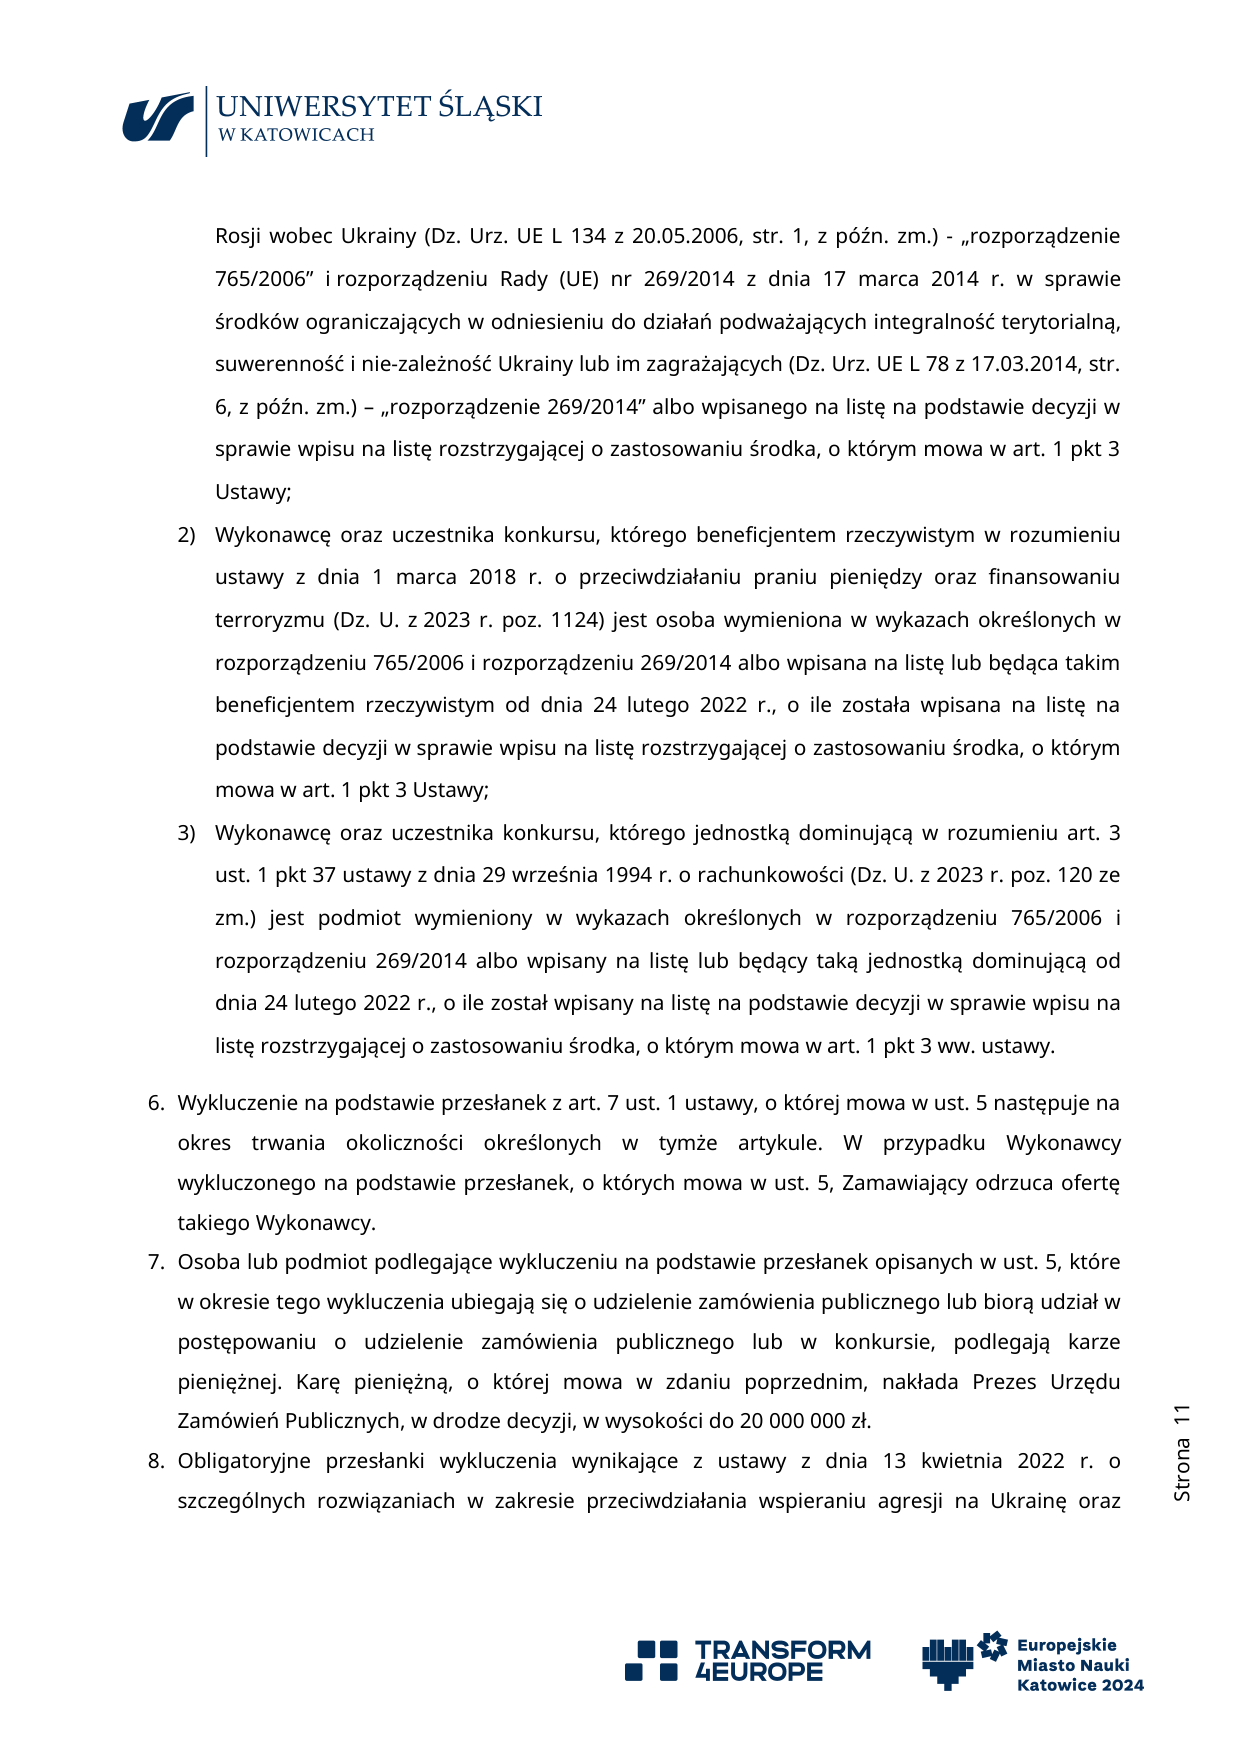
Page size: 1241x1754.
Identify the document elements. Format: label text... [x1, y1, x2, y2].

picture [4, 0, 1241, 1752]
subtitle Osoba lub podmiot podlegające wykluczeniu na podstawie przesłanek opisanych w ust. 5, które w okresie tego wykluczenia ubiegają się o udzielenie zamówienia publicznego lub biorą udział w postępowaniu o udzielenie zamówienia publicznego lub w konkursie, podlegają karze pieniężnej. Karę pieniężną, o której mowa w zdaniu poprzednim, nakłada Prezes Urzędu Zamówień Publicznych, w drodze decyzji, w wysokości do 20 000 000 zł. [148, 1247, 1122, 1435]
subtitle Wykluczenie na podstawie przesłanek z art. 7 ust. 1 ustawy, o której mowa w ust. 5 następuje na okres trwania okoliczności określonych w tymże artykule. W przypadku Wykonawcy wykluczonego na podstawie przesłanek, o których mowa w ust. 5, Zamawiający odrzuca ofertę takiego Wykonawcy. [148, 1088, 1122, 1236]
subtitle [177, 222, 1122, 506]
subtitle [148, 1446, 1122, 1514]
subtitle Wykonawcę oraz uczestnika konkursu, którego jednostką dominującą w rozumieniu art. 3 ust. 1 pkt 37 ustawy z dnia 29 września 1994 r. o rachunkowości (Dz. U. z 2023 r. poz. 120 ze zm.) jest podmiot wymieniony w wykazach określonych w rozporządzeniu 765/2006 i rozporządzeniu 269/2014 albo wpisany na listę lub będący taką jednostką dominującą od dnia 24 lutego 2022 r., o ile został wpisany na listę na podstawie decyzji w sprawie wpisu na listę rozstrzygającej o zastosowaniu środka, o którym mowa w art. 1 pkt 3 ww. ustawy. [177, 818, 1122, 1059]
subtitle Wykonawcę oraz uczestnika konkursu, którego beneficjentem rzeczywistym w rozumieniu ustawy z dnia 1 marca 2018 r. o przeciwdziałaniu praniu pieniędzy oraz finansowaniu terroryzmu (Dz. U. z 2023 r. poz. 1124) jest osoba wymieniona w wykazach określonych w rozporządzeniu 765/2006 i rozporządzeniu 269/2014 albo wpisana na listę lub będąca takim beneficjentem rzeczywistym od dnia 24 lutego 2022 r., o ile została wpisana na listę na podstawie decyzji w sprawie wpisu na listę rozstrzygającej o zastosowaniu środka, o którym mowa w art. 1 pkt 3 Ustawy; [177, 520, 1122, 804]
